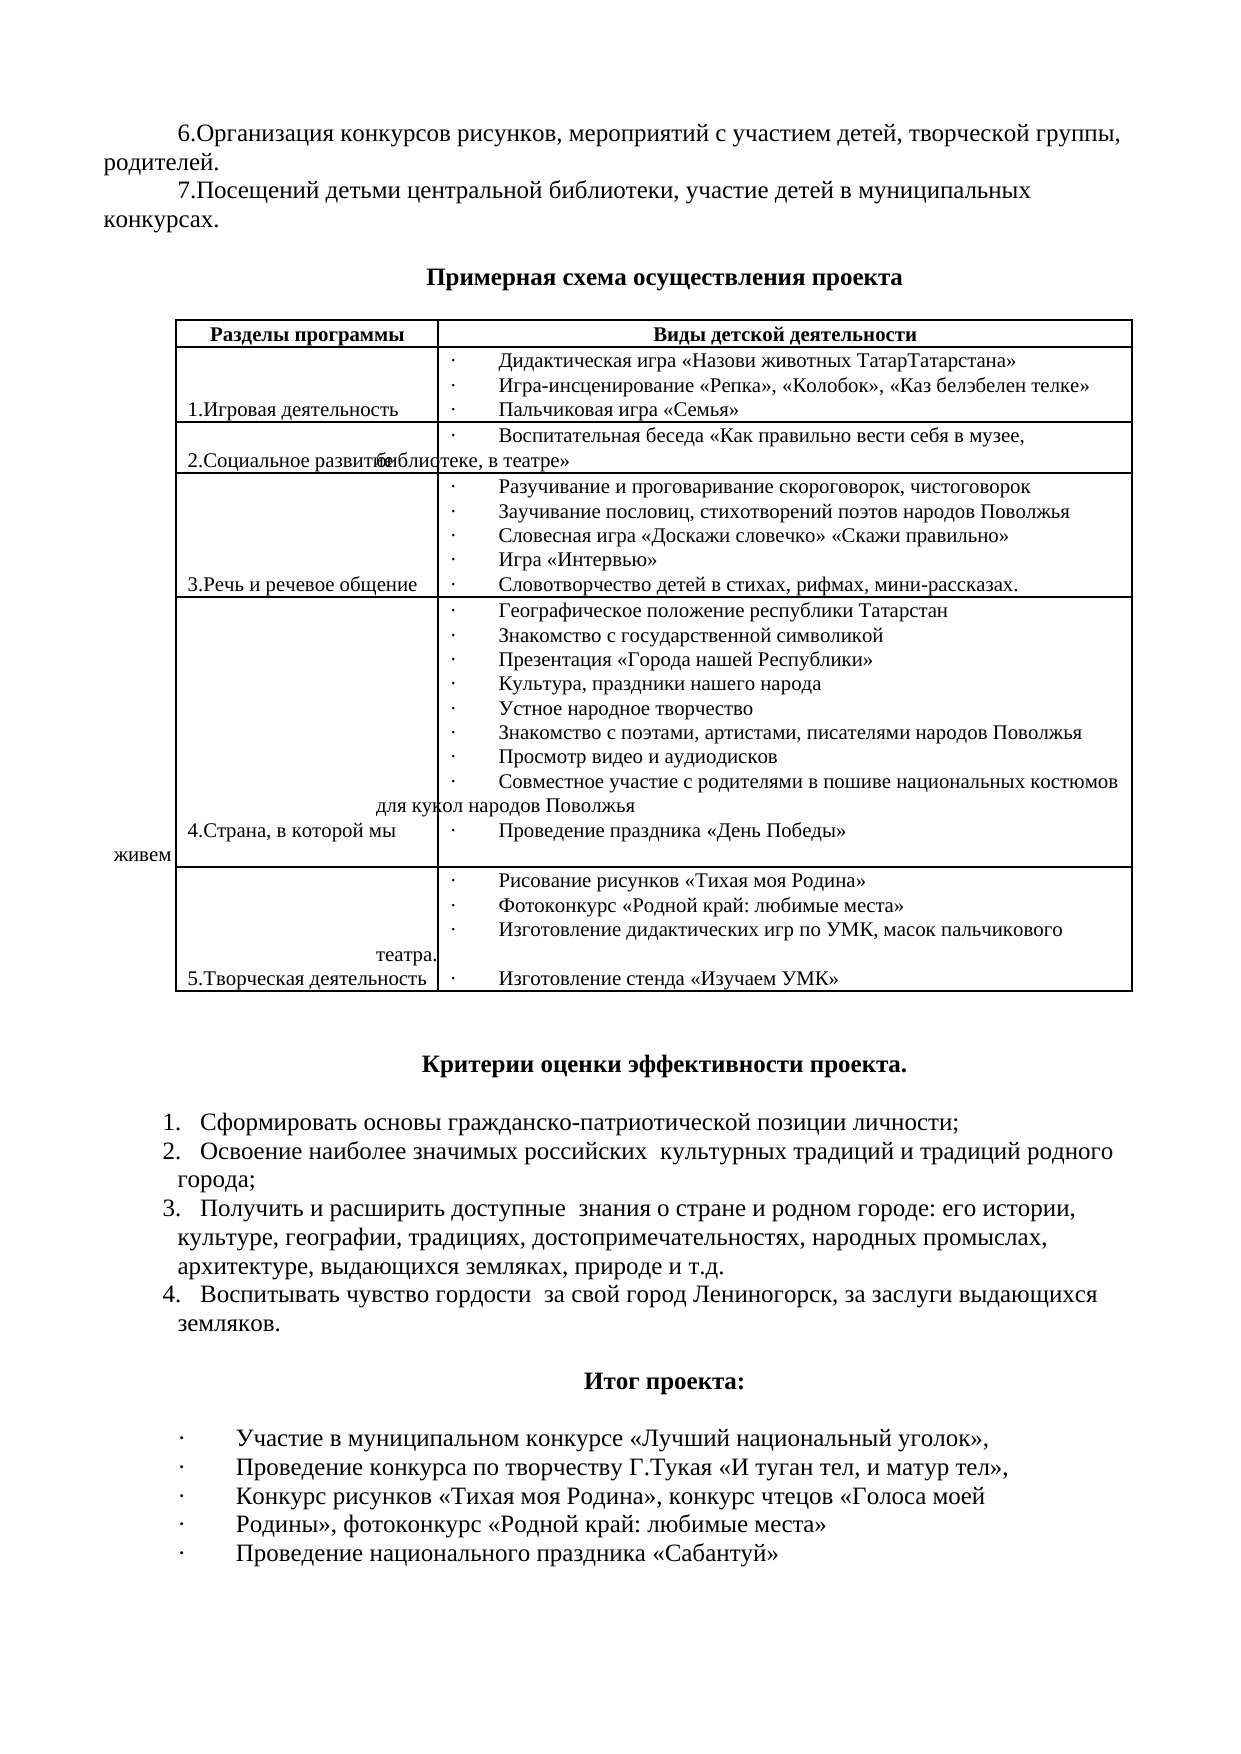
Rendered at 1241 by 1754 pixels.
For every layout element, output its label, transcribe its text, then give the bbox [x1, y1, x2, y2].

table_cell · Разучивание и проговаривание скороговорок, чистоговорок · Заучивание пословиц, стихотворений поэтов народов Поволжья · Словесная игра «Доскажи словечко» «Скажи правильно» · Игра «Интервью» · Словотворчество детей в стихах, рифмах, мини-рассказах. [439, 474, 1131, 596]
table_cell · Дидактическая игра «Назови животных ТатарТатарстана» · Игра-инсценирование «Репка», «Колобок», «Каз белэбелен телке» · Пальчиковая игра «Семья» [439, 348, 1131, 421]
table_cell 1.Игровая деятельность [177, 348, 437, 421]
text Итог проекта: [103, 1366, 1152, 1394]
text 6.Организация конкурсов рисунков, мероприятий с участием детей, творческой группы, родителей. [103, 118, 1152, 176]
text · Проведение национального праздника «Сабантуй» [103, 1538, 1152, 1567]
text · Проведение конкурса по творчеству Г.Тукая «И туган тел, и матур тел», [103, 1452, 1152, 1481]
table_cell · Воспитательная беседа «Как правильно вести себя в музее, библиотеке, в театре» [439, 423, 1131, 472]
text · Конкурс рисунков «Тихая моя Родина», конкурс чтецов «Голоса моей [103, 1481, 1152, 1509]
table_cell 4.Страна, в которой мы живем [177, 598, 437, 866]
text 2. Освоение наиболее значимых российских культурных традиций и традиций родного города; [162, 1136, 1152, 1193]
text 3. Получить и расширить доступные знания о стране и родном городе: его истории, культуре, географии, традициях, достопримечательностях, народных промыслах, архитектуре, выдающихся земляках, природе и т.д. [162, 1193, 1152, 1279]
text 4. Воспитывать чувство гордости за свой город Лениногорск, за заслуги выдающихся земляков. [162, 1279, 1152, 1337]
table_header Виды детской деятельности [439, 321, 1131, 346]
table_cell 2.Социальное развитие [177, 423, 437, 472]
text 1. Сформировать основы гражданско-патриотической позиции личности; [162, 1107, 1152, 1136]
text Примерная схема осуществления проекта [103, 262, 1152, 291]
text 7.Посещений детьми центральной библиотеки, участие детей в муниципальных конкурсах. [103, 176, 1152, 233]
text · Участие в муниципальном конкурсе «Лучший национальный уголок», [103, 1423, 1152, 1452]
table_cell · Географическое положение республики Татарстан · Знакомство с государственной символикой · Презентация «Города нашей Республики» · Культура, праздники нашего народа · Устное народное творчество · Знакомство с поэтами, артистами, писателями народов Поволжья · Просмотр видео и аудиодисков · Совместное участие с родителями в пошиве национальных костюмов для кукол народов Поволжья · Проведение праздника «День Победы» [439, 598, 1131, 866]
table_header Разделы программы [177, 321, 437, 346]
text · Родины», фотоконкурс «Родной край: любимые места» [103, 1509, 1152, 1538]
table_cell 5.Творческая деятельность [177, 868, 437, 990]
text Критерии оценки эффективности проекта. [103, 1049, 1152, 1078]
table_cell · Рисование рисунков «Тихая моя Родина» · Фотоконкурс «Родной край: любимые места» · Изготовление дидактических игр по УМК, масок пальчикового театра. · Изготовление стенда «Изучаем УМК» [439, 868, 1131, 990]
table_cell 3.Речь и речевое общение [177, 474, 437, 596]
